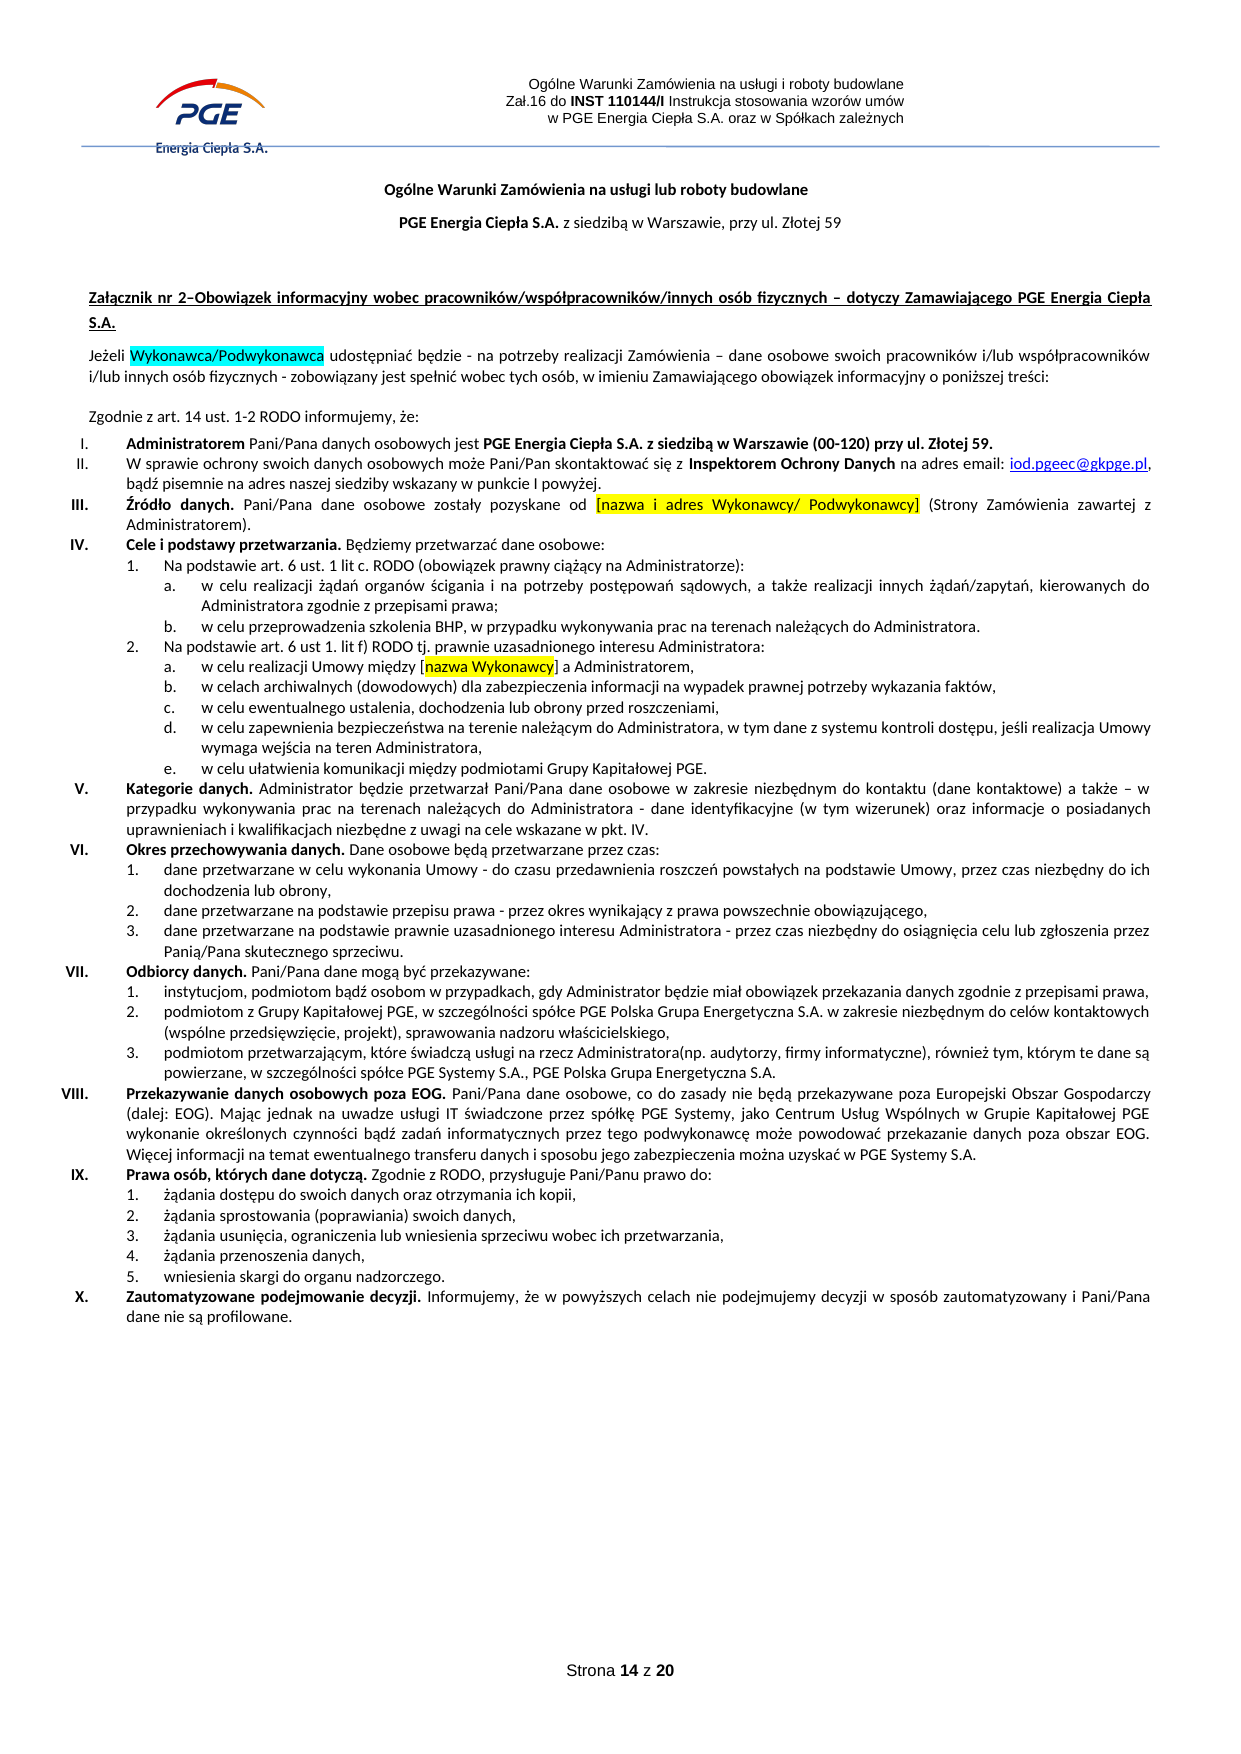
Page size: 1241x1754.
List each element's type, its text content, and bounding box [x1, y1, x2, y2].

list Przekazywanie danych osobowych poza EOG. Pani/Pana dane osobowe, co do zasady nie będą przekazywane poza Europejski Obszar Gospodarczy (dalej: EOG). Mając jednak na uwadze usługi IT świadczone przez spółkę PGE Systemy, jako Centrum Usług Wspólnych w Grupie Kapitałowej PGE wykonanie określonych czynności bądź zadań informatycznych przez tego podwykonawcę może powodować przekazanie danych poza obszar EOG. Więcej informacji na temat ewentualnego transferu danych i sposobu jego zabezpieczenia można uzyskać w PGE Systemy S.A. [89, 1083, 1152, 1164]
list Prawa osób, których dane dotyczą. Zgodnie z RODO, przysługuje Pani/Panu prawo do: [89, 1164, 1152, 1184]
text Zgodnie z art. 14 ust. 1-2 RODO informujemy, że: [89, 406, 1152, 427]
list Administratorem Pani/Pana danych osobowych jest PGE Energia Ciepła S.A. z siedzibą w Warszawie (00-120) przy ul. Złotej 59. [89, 433, 1152, 453]
list żądania usunięcia, ograniczenia lub wniesienia sprzeciwu wobec ich przetwarzania, [126, 1225, 1152, 1246]
list Okres przechowywania danych. Dane osobowe będą przetwarzane przez czas: [89, 839, 1152, 859]
list Kategorie danych. Administrator będzie przetwarzał Pani/Pana dane osobowe w zakresie niezbędnym do kontaktu (dane kontaktowe) a także – w przypadku wykonywania prac na terenach należących do Administratora - dane identyfikacyjne (w tym wizerunek) oraz informacje o posiadanych uprawnieniach i kwalifikacjach niezbędne z uwagi na cele wskazane w pkt. IV. [89, 778, 1152, 839]
list Odbiorcy danych. Pani/Pana dane mogą być przekazywane: [89, 961, 1152, 981]
list dane przetwarzane na podstawie przepisu prawa - przez okres wynikający z prawa powszechnie obowiązującego, [126, 900, 1152, 921]
list Zautomatyzowane podejmowanie decyzji. Informujemy, że w powyższych celach nie podejmujemy decyzji w sposób zautomatyzowany i Pani/Pana dane nie są profilowane. [89, 1286, 1152, 1327]
list w celach archiwalnych (dowodowych) dla zabezpieczenia informacji na wypadek prawnej potrzeby wykazania faktów, [164, 677, 1152, 697]
list Źródło danych. Pani/Pana dane osobowe zostały pozyskane od [nazwa i adres Wykonawcy/ Podwykonawcy] (Strony Zamówienia zawartej z Administratorem). [89, 494, 1152, 534]
list żądania dostępu do swoich danych oraz otrzymania ich kopii, [126, 1184, 1152, 1205]
list w celu realizacji Umowy między [nazwa Wykonawcy] a Administratorem, [554, 656, 1152, 677]
list Na podstawie art. 6 ust 1. lit f) RODO tj. prawnie uzasadnionego interesu Administratora: [126, 636, 1152, 656]
picture [130, 148, 291, 182]
list podmiotom z Grupy Kapitałowej PGE, w szczególności spółce PGE Polska Grupa Energetyczna S.A. w zakresie niezbędnym do celów kontaktowych (wspólne przedsięwzięcie, projekt), sprawowania nadzoru właścicielskiego, [126, 1002, 1152, 1042]
text Jeżeli Wykonawca/Podwykonawca udostępniać będzie - na potrzeby realizacji Zamówienia – dane osobowe swoich pracowników i/lub współpracowników i/lub innych osób fizycznych - zobowiązany jest spełnić wobec tych osób, w imieniu Zamawiającego obowiązek informacyjny o poniższej treści: [89, 346, 1152, 386]
text Załącznik nr 2–Obowiązek informacyjny wobec pracowników/współpracowników/innych osób fizycznych – dotyczy Zamawiającego PGE Energia Ciepła S.A. [89, 283, 1152, 305]
list Cele i podstawy przetwarzania. Będziemy przetwarzać dane osobowe: [89, 534, 1152, 555]
list W sprawie ochrony swoich danych osobowych może Pani/Pan skontaktować się z Inspektorem Ochrony Danych na adres email: iod.pgeec@gkpge.pl, bądź pisemnie na adres naszej siedziby wskazany w punkcie I powyżej. [89, 453, 1152, 494]
list dane przetwarzane w celu wykonania Umowy - do czasu przedawnienia roszczeń powstałych na podstawie Umowy, przez czas niezbędny do ich dochodzenia lub obrony, [126, 859, 1152, 900]
list dane przetwarzane na podstawie prawnie uzasadnionego interesu Administratora - przez czas niezbędny do osiągnięcia celu lub zgłoszenia przez Panią/Pana skutecznego sprzeciwu. [126, 921, 1152, 961]
list w celu zapewnienia bezpieczeństwa na terenie należącym do Administratora, w tym dane z systemu kontroli dostępu, jeśli realizacja Umowy wymaga wejścia na teren Administratora, [164, 717, 1152, 758]
list w celu realizacji żądań organów ścigania i na potrzeby postępowań sądowych, a także realizacji innych żądań/zapytań, kierowanych do Administratora zgodnie z przepisami prawa; [164, 575, 1152, 616]
text Załącznik nr 2–Obowiązek informacyjny wobec pracowników/współpracowników/innych osób fizycznych – dotyczy Zamawiającego PGE Energia Ciepła S.A. [89, 306, 1152, 333]
list w celu przeprowadzenia szkolenia BHP, w przypadku wykonywania prac na terenach należących do Administratora. [164, 616, 1152, 636]
list w celu realizacji Umowy między [nazwa Wykonawcy] a Administratorem, [164, 656, 425, 677]
list w celu ułatwienia komunikacji między podmiotami Grupy Kapitałowej PGE. [164, 758, 1152, 778]
list żądania przenoszenia danych, [126, 1246, 1152, 1266]
list Na podstawie art. 6 ust. 1 lit c. RODO (obowiązek prawny ciążący na Administratorze): [126, 555, 1152, 575]
list żądania sprostowania (poprawiania) swoich danych, [126, 1205, 1152, 1225]
list instytucjom, podmiotom bądź osobom w przypadkach, gdy Administrator będzie miał obowiązek przekazania danych zgodnie z przepisami prawa, [126, 981, 1152, 1002]
list podmiotom przetwarzającym, które świadczą usługi na rzecz Administratora(np. audytorzy, firmy informatyczne), również tym, którym te dane są powierzane, w szczególności spółce PGE Systemy S.A., PGE Polska Grupa Energetyczna S.A. [126, 1042, 1152, 1083]
list w celu ewentualnego ustalenia, dochodzenia lub obrony przed roszczeniami, [164, 697, 1152, 717]
picture [130, 59, 291, 145]
list wniesienia skargi do organu nadzorczego. [126, 1266, 1152, 1286]
